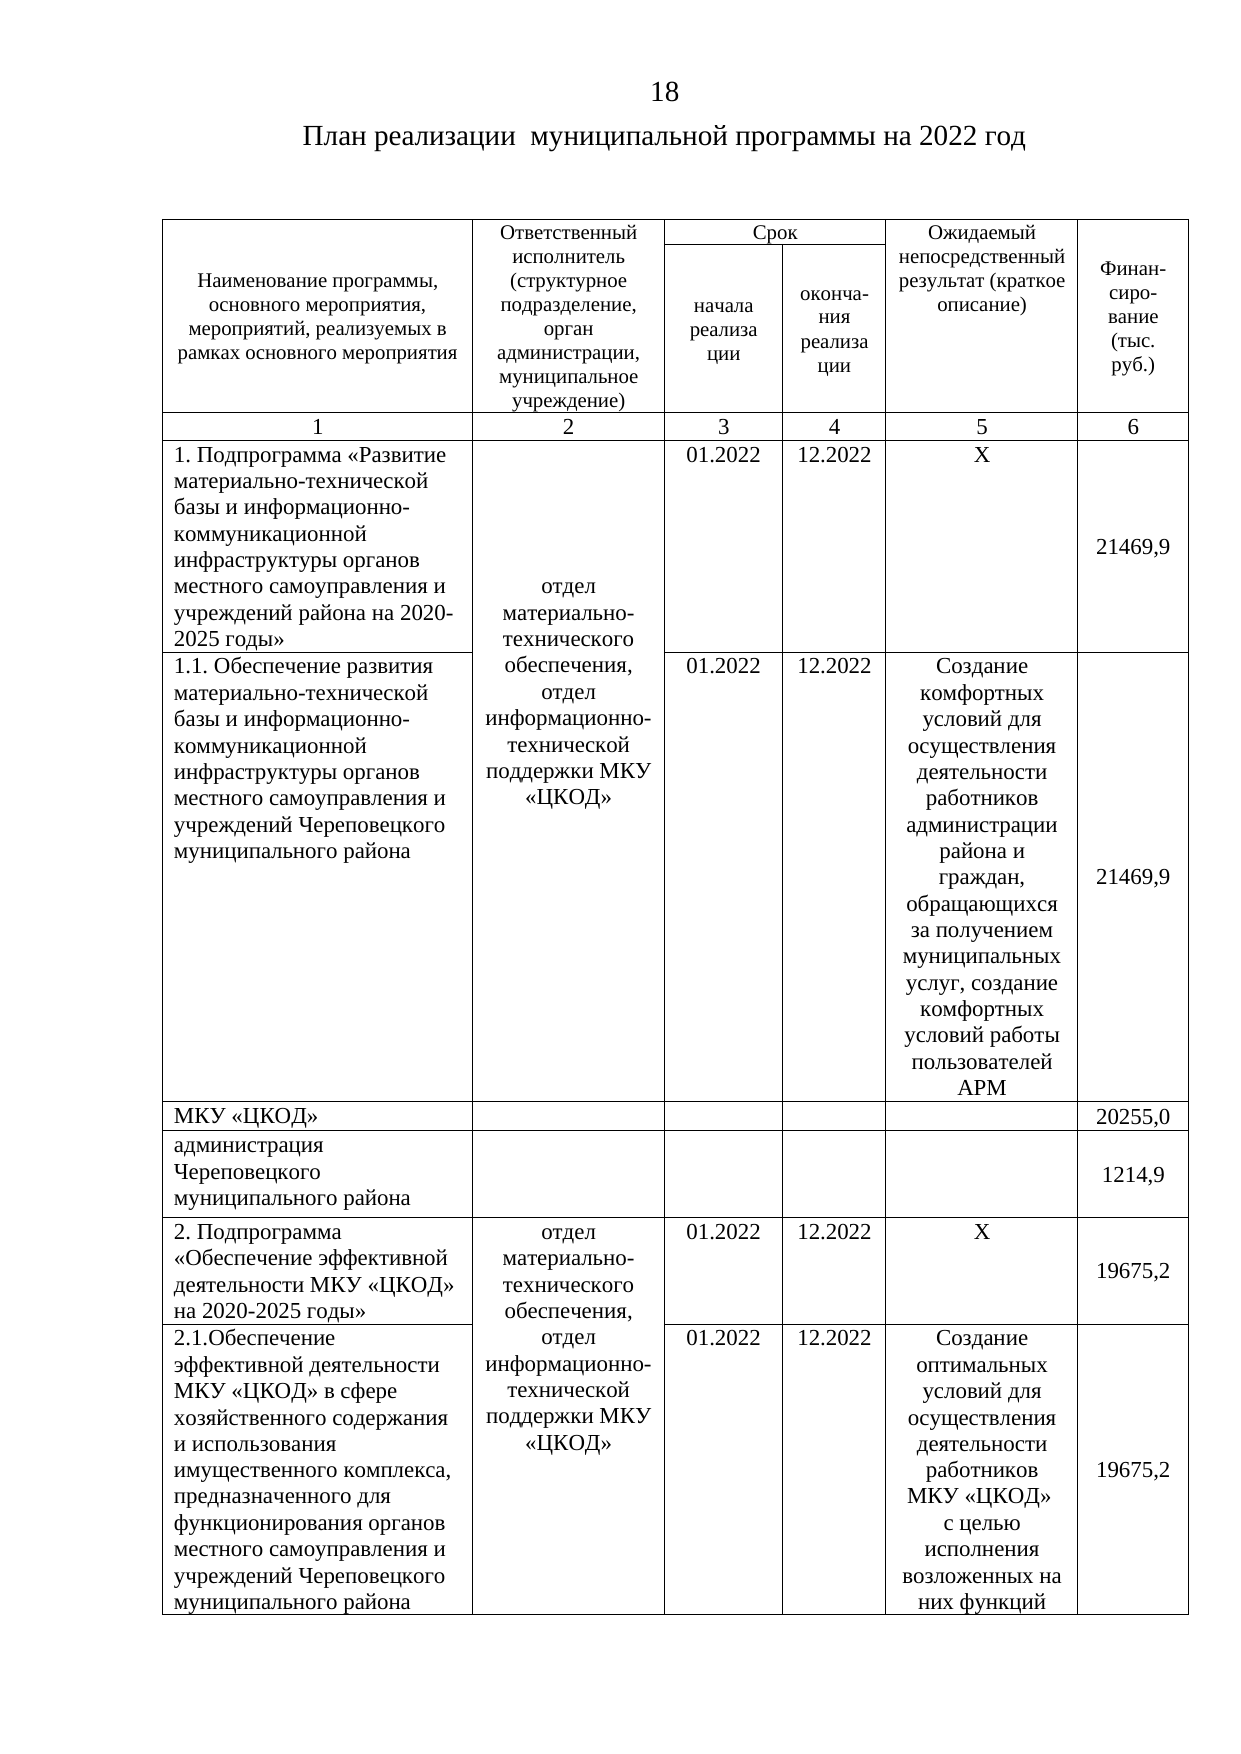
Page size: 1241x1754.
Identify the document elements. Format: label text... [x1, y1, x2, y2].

table_cell 01.2022 [665, 653, 782, 1101]
table_cell 1 [163, 413, 472, 440]
text План реализации муниципальной программы на 2022 год [177, 118, 1152, 152]
table_cell 01.2022 [665, 441, 782, 652]
table_cell [665, 1131, 782, 1217]
table_cell отдел материально-технического обеспечения, отдел информационно-технической поддержки МКУ «ЦКОД» [473, 1218, 664, 1614]
table_cell 2.1.Обеспечение эффективной деятельности МКУ «ЦКОД» в сфере хозяйственного содержания и использования имущественного комплекса, предназначенного для функционирования органов местного самоуправления и учреждений Череповецкого муниципального района [163, 1325, 472, 1614]
table_cell 19675,2 [1078, 1218, 1188, 1323]
table_cell [473, 1131, 664, 1217]
table_cell отдел материально-технического обеспечения, отдел информационно-технической поддержки МКУ «ЦКОД» [473, 441, 664, 1101]
table_cell [886, 1131, 1077, 1217]
table_cell 1. Подпрограмма «Развитие материально-технической базы и информационно-коммуникационной инфраструктуры органов местного самоуправления и учреждений района на 2020-2025 годы» [163, 441, 472, 652]
table_cell 19675,2 [1078, 1325, 1188, 1614]
table_cell [783, 1131, 885, 1217]
table_cell 4 [783, 413, 885, 440]
table_cell 01.2022 [665, 1218, 782, 1323]
table_cell 5 [886, 413, 1077, 440]
table_cell 6 [1078, 413, 1188, 440]
table_cell 21469,9 [1078, 653, 1188, 1101]
table_cell X [886, 1218, 1077, 1323]
table_cell [783, 1102, 885, 1130]
table_cell X [886, 441, 1077, 652]
table_cell 01.2022 [665, 1325, 782, 1614]
table_header Наименование программы, основного мероприятия, мероприятий, реализуемых в рамках основного мероприятия [163, 220, 472, 412]
table_cell 12.2022 [783, 441, 885, 652]
table_header Срок [665, 220, 885, 244]
table_cell 12.2022 [783, 653, 885, 1101]
table_cell 3 [665, 413, 782, 440]
table_cell Создание оптимальных условий для осуществления деятельности работников МКУ «ЦКОД» с целью исполнения возложенных на них функций [886, 1325, 1077, 1614]
table_cell 21469,9 [1078, 441, 1188, 652]
table_cell 1214,9 [1078, 1131, 1188, 1217]
table_cell 2. Подпрограмма «Обеспечение эффективной деятельности МКУ «ЦКОД» на 2020-2025 годы» [163, 1218, 472, 1323]
table_cell МКУ «ЦКОД» [163, 1102, 472, 1130]
table_header Ответственный исполнитель (структурное подразделение, орган администрации, муниципальное учреждение) [473, 220, 664, 412]
table_header Финан-сиро- вание (тыс. руб.) [1078, 220, 1188, 412]
table_cell 1.1. Обеспечение развития материально-технической базы и информационно-коммуникационной инфраструктуры органов местного самоуправления и учреждений Череповецкого муниципального района [163, 653, 472, 1101]
table_cell Создание комфортных условий для осуществления деятельности работников администрации района и граждан, обращающихся за получением муниципальных услуг, создание комфортных условий работы пользователей АРМ [886, 653, 1077, 1101]
table_cell оконча- ния реализа ции [783, 245, 885, 412]
table_cell начала реализа ции [665, 245, 782, 412]
table_cell [473, 1102, 664, 1130]
table_cell 12.2022 [783, 1218, 885, 1323]
table_cell 2 [473, 413, 664, 440]
table_cell 20255,0 [1078, 1102, 1188, 1130]
table_header Ожидаемый непосредственный результат (краткое описание) [886, 220, 1077, 412]
table_cell [665, 1102, 782, 1130]
table_cell администрация Череповецкого муниципального района [163, 1131, 472, 1217]
table_cell [886, 1102, 1077, 1130]
table_cell 12.2022 [783, 1325, 885, 1614]
